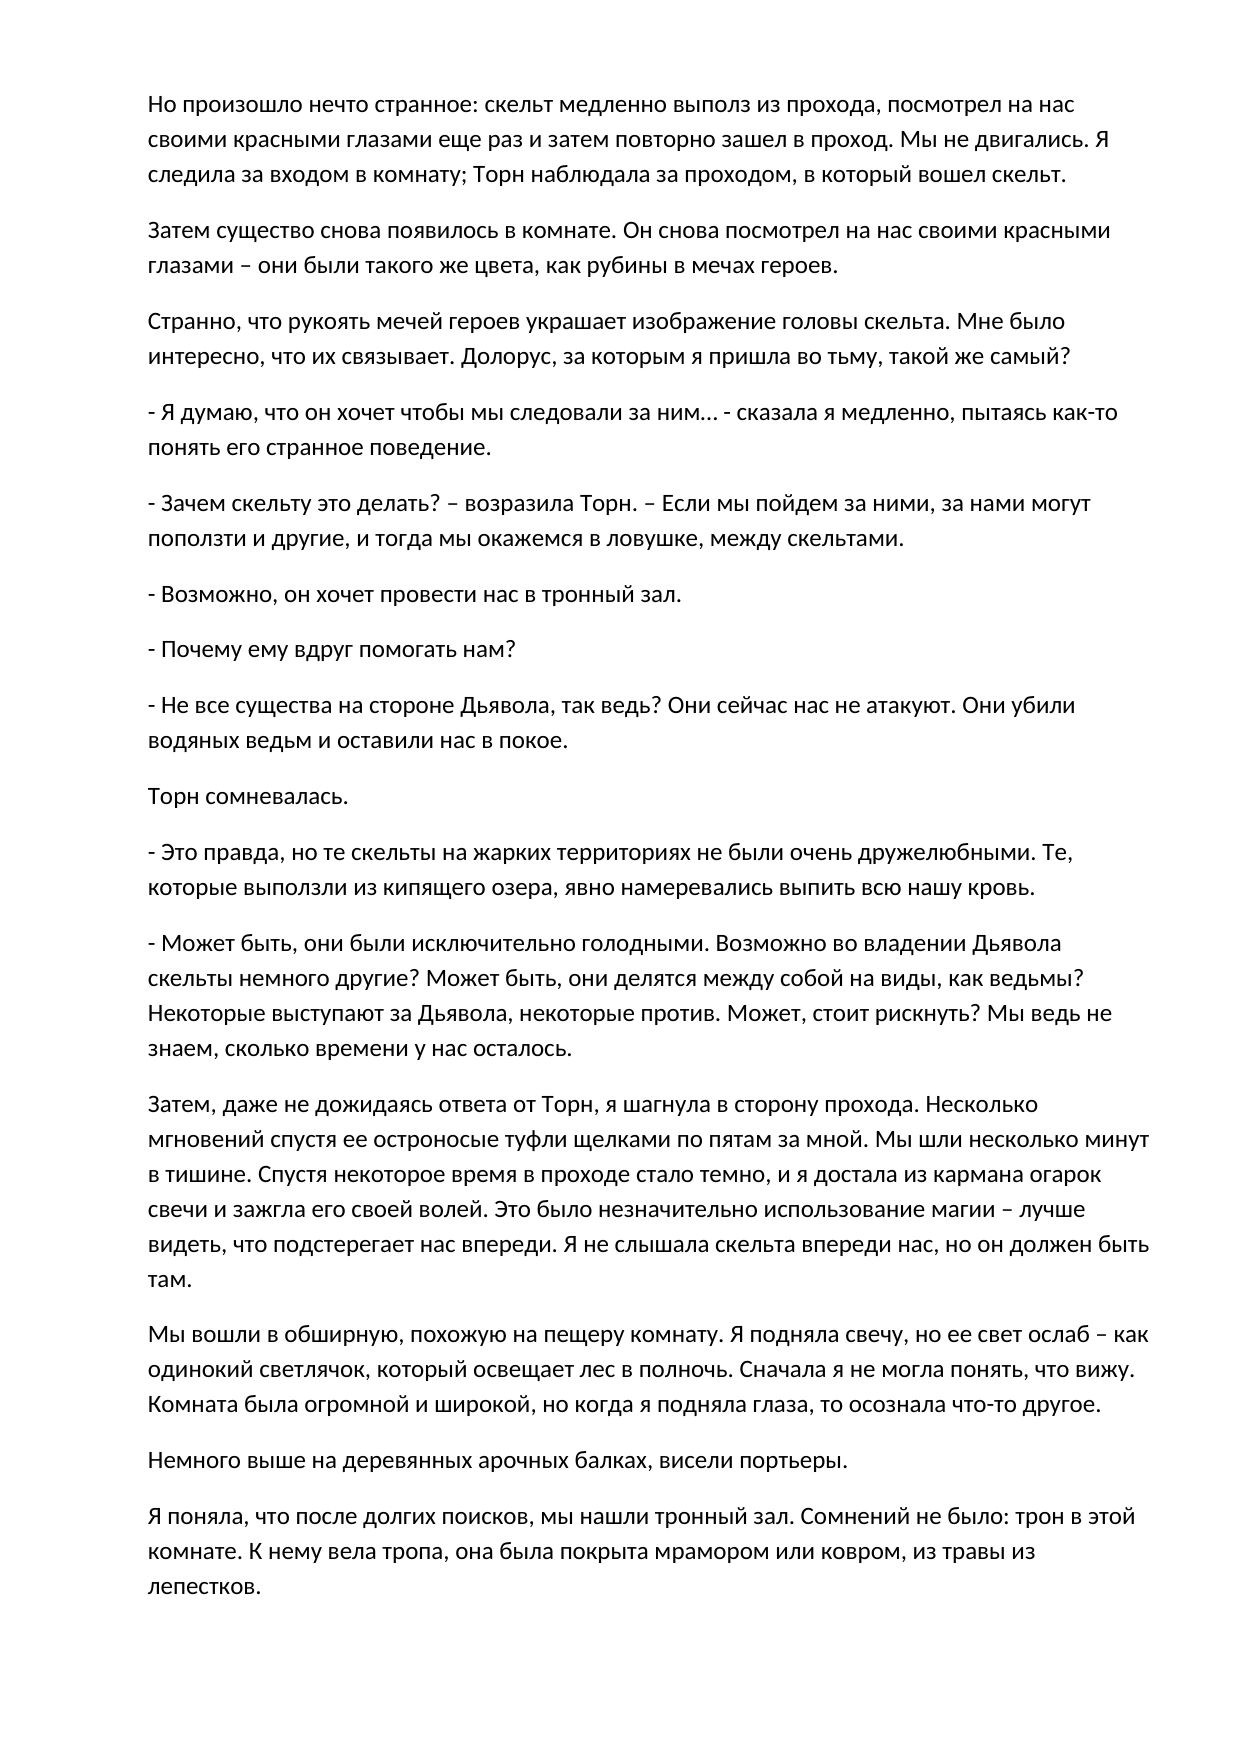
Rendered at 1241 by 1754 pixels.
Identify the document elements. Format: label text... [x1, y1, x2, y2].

text Я поняла, что после долгих поисков, мы нашли тронный зал. Сомнений не было: трон в этой комнате. К нему вела тропа, она была покрыта мрамором или ковром, из травы из лепестков. [148, 1500, 1152, 1601]
text Торн сомневалась. [148, 780, 1152, 811]
text - Может быть, они были исключительно голодными. Возможно во владении Дьявола скельты немного другие? Может быть, они делятся между собой на виды, как ведьмы? Некоторые выступают за Дьявола, некоторые против. Может, стоит рискнуть? Мы ведь не знаем, сколько времени у нас осталось. [148, 927, 1152, 1062]
text Затем существо снова появилось в комнате. Он снова посмотрел на нас своими красными глазами – они были такого же цвета, как рубины в мечах героев. [148, 214, 1152, 280]
text - Почему ему вдруг помогать нам? [148, 633, 1152, 664]
text - Я думаю, что он хочет чтобы мы следовали за ним… - сказала я медленно, пытаясь как-то понять его странное поведение. [148, 396, 1152, 462]
text - Это правда, но те скельты на жарких территориях не были очень дружелюбными. Те, которые выползли из кипящего озера, явно намеревались выпить всю нашу кровь. [148, 836, 1152, 902]
text Немного выше на деревянных арочных балках, висели портьеры. [148, 1444, 1152, 1475]
text Странно, что рукоять мечей героев украшает изображение головы скельта. Мне было интересно, что их связывает. Долорус, за которым я пришла во тьму, такой же самый? [148, 305, 1152, 371]
text - Возможно, он хочет провести нас в тронный зал. [148, 578, 1152, 608]
text Затем, даже не дожидаясь ответа от Торн, я шагнула в сторону прохода. Несколько мгновений спустя ее остроносые туфли щелками по пятам за мной. Мы шли несколько минут в тишине. Спустя некоторое время в проходе стало темно, и я достала из кармана огарок свечи и зажгла его своей волей. Это было незначительно использование магии – лучше видеть, что подстерегает нас впереди. Я не слышала скельта впереди нас, но он должен быть там. [148, 1088, 1152, 1293]
text Но произошло нечто странное: скельт медленно выполз из прохода, посмотрел на нас своими красными глазами еще раз и затем повторно зашел в проход. Мы не двигались. Я следила за входом в комнату; Торн наблюдала за проходом, в который вошел скельт. [148, 88, 1152, 189]
text Мы вошли в обширную, похожую на пещеру комнату. Я подняла свечу, но ее свет ослаб – как одинокий светлячок, который освещает лес в полночь. Сначала я не могла понять, что вижу. Комната была огромной и широкой, но когда я подняла глаза, то осознала что-то другое. [148, 1318, 1152, 1419]
text - Не все существа на стороне Дьявола, так ведь? Они сейчас нас не атакуют. Они убили водяных ведьм и оставили нас в покое. [148, 689, 1152, 755]
text - Зачем скельту это делать? – возразила Торн. – Если мы пойдем за ними, за нами могут поползти и другие, и тогда мы окажемся в ловушке, между скельтами. [148, 487, 1152, 552]
